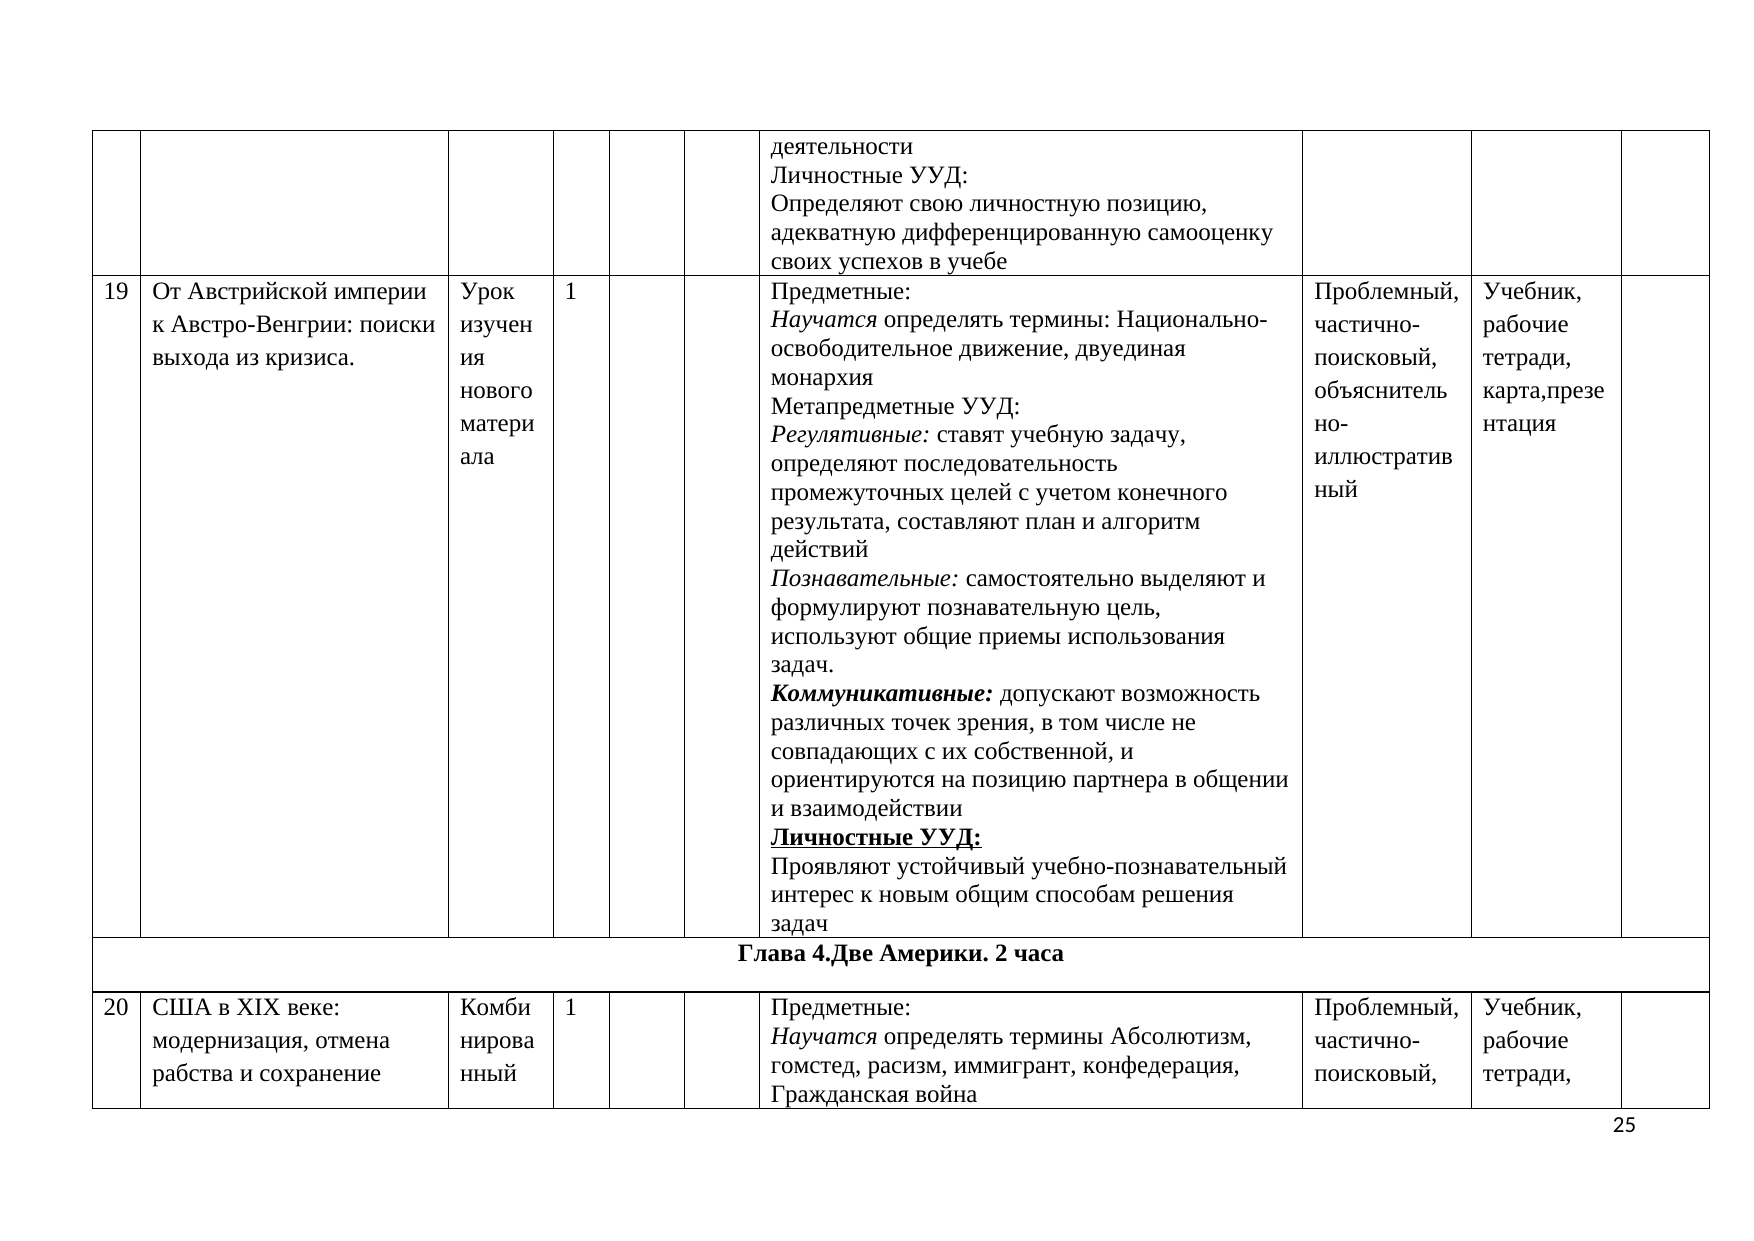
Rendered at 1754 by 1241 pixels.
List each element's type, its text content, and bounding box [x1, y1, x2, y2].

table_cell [141, 131, 448, 275]
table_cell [449, 131, 553, 275]
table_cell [760, 993, 1302, 1107]
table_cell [1472, 993, 1621, 1107]
table_cell Учебник, рабочие тетради, карта,презентация [1472, 276, 1621, 937]
table_cell [685, 131, 759, 275]
table_cell [1622, 993, 1709, 1107]
table_cell Проблемный, частично-поисковый, объяснительно-иллюстративный [1303, 276, 1471, 937]
table_cell 20 [93, 993, 140, 1107]
table_cell 18 [93, 131, 140, 275]
table_cell [1622, 131, 1709, 275]
table_cell Глава 4.Две Америки. 2 часа [93, 938, 1709, 991]
table_cell 1 [554, 276, 609, 937]
table_cell [610, 276, 684, 937]
table_cell [1622, 276, 1709, 937]
table_cell Урок изучения нового материала [449, 276, 553, 937]
table_cell 1 [554, 131, 609, 275]
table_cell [141, 993, 448, 1107]
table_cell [760, 131, 1302, 275]
table_cell [610, 131, 684, 275]
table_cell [1303, 131, 1471, 275]
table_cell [1303, 993, 1471, 1107]
table_cell Предметные: Научатся определять термины: Национально- освободительное движение, двуединая монархия Метапредметные УУД: Регулятивные: ставят учебную задачу, определяют последовательность промежуточных целей с учетом конечного результата, составляют план и алгоритм действий Познавательные: самостоятельно выделяют и формулируют познавательную цель, используют общие приемы использования задач. Коммуникативные: допускают возможность различных точек зрения, в том числе не совпадающих с их собственной, и ориентируются на позицию партнера в общении и взаимодействии Личностные УУД: Проявляют устойчивый учебно-познавательный интерес к новым общим способам решения задач [760, 276, 1302, 937]
table_cell 1 [554, 993, 609, 1107]
table_cell [685, 993, 759, 1107]
table_cell [610, 993, 684, 1107]
table_cell [685, 276, 759, 937]
table_cell От Австрийской империи к Австро-Венгрии: поиски выхода из кризиса. [141, 276, 448, 937]
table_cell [1472, 131, 1621, 275]
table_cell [449, 993, 553, 1107]
table_cell 19 [93, 276, 140, 937]
